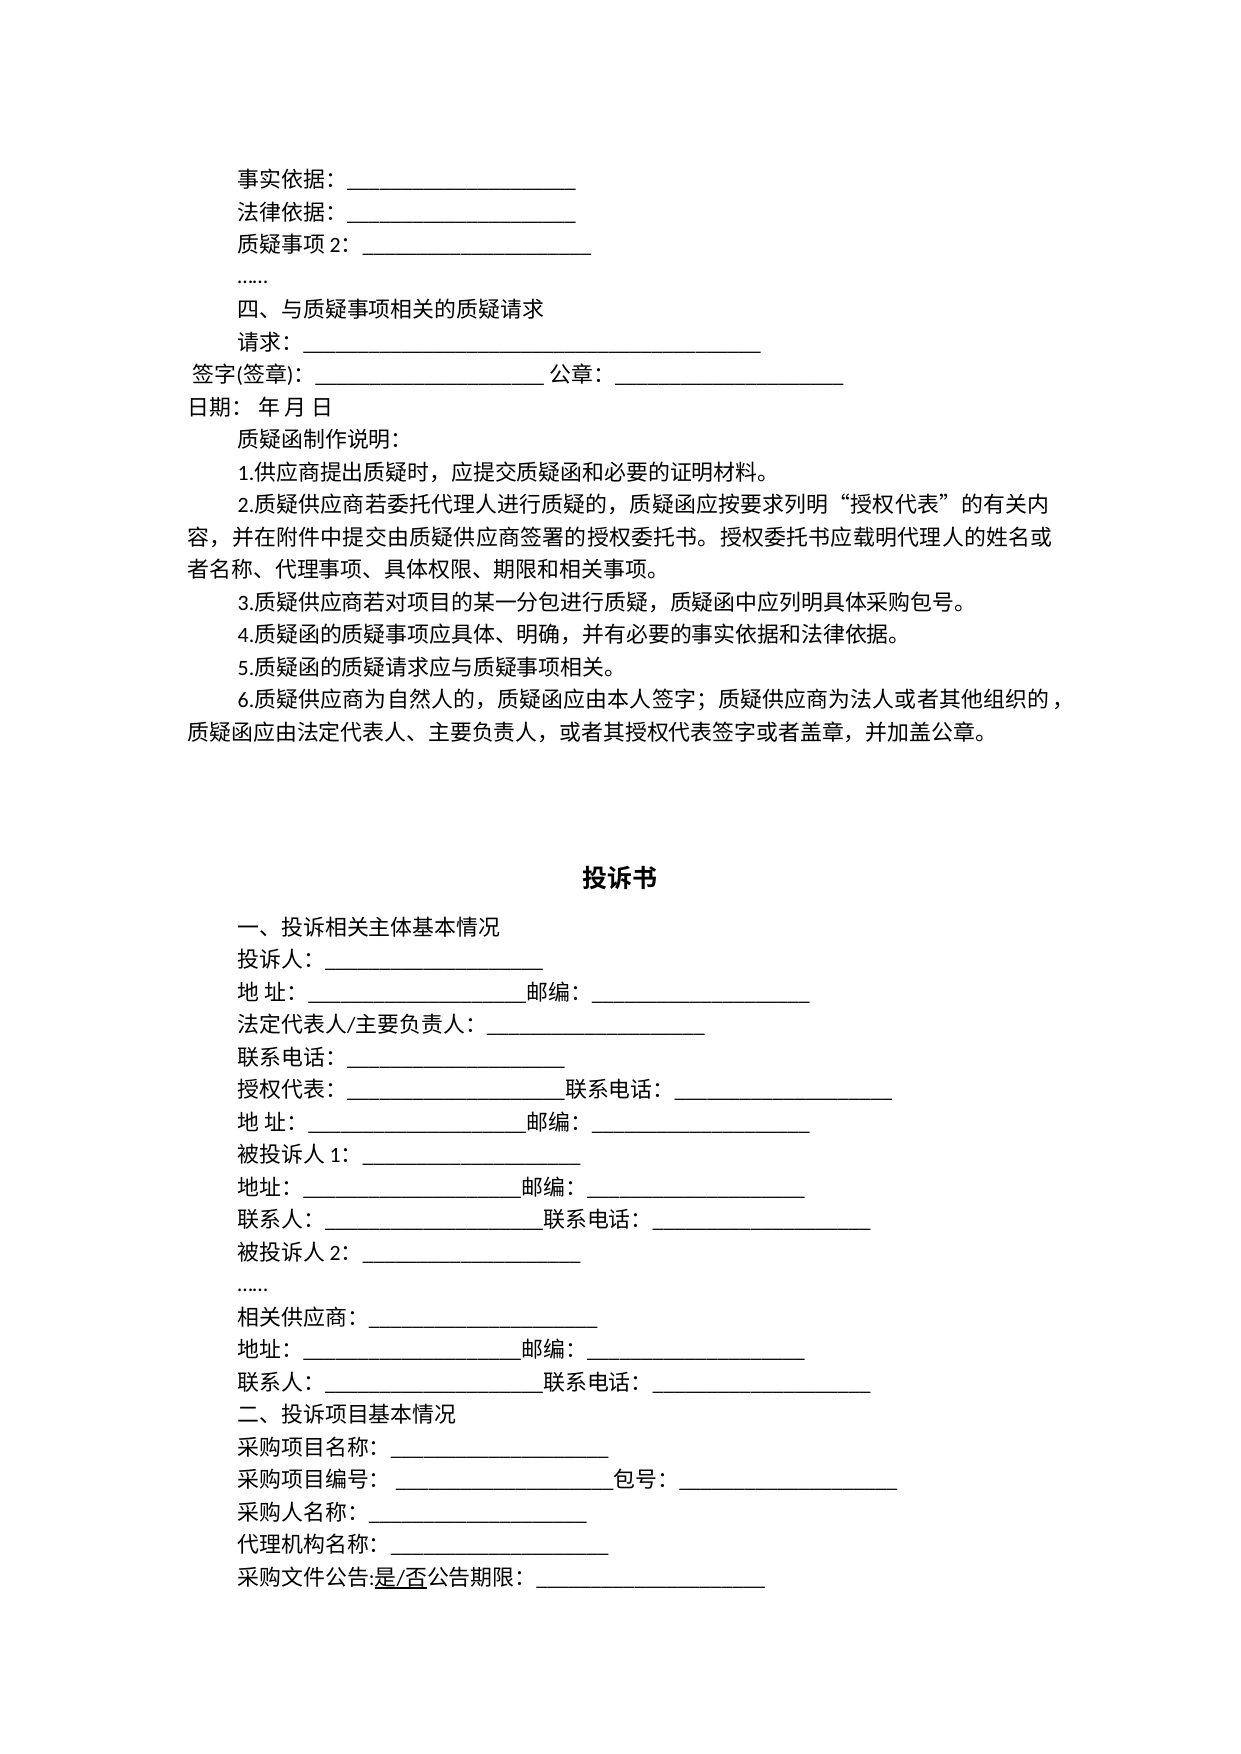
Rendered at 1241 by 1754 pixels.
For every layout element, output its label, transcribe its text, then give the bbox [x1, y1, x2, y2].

text 投诉人：____________________ [187, 942, 1053, 974]
text 3.质疑供应商若对项目的某一分包进行质疑，质疑函中应列明具体采购包号。 [187, 584, 1053, 617]
text 采购文件公告:是/否公告期限：_____________________ [187, 1559, 1053, 1592]
text 地址：____________________邮编：____________________ [187, 1332, 1053, 1364]
text 日期： 年 月 日 [187, 389, 1053, 422]
text 授权代表：____________________联系电话：____________________ [187, 1072, 1053, 1104]
text 相关供应商：_____________________ [187, 1299, 1053, 1332]
text 联系电话：____________________ [187, 1039, 1053, 1072]
text 4.质疑函的质疑事项应具体、明确，并有必要的事实依据和法律依据。 [187, 617, 1053, 649]
text 被投诉人2：____________________ [187, 1234, 1053, 1267]
text 6.质疑供应商为自然人的，质疑函应由本人签字；质疑供应商为法人或者其他组织的，质疑函应由法定代表人、主要负责人，或者其授权代表签字或者盖章，并加盖公章。 [187, 682, 1053, 747]
text 地 址：____________________邮编：____________________ [187, 974, 1053, 1007]
text 联系人：____________________联系电话：____________________ [187, 1364, 1053, 1397]
text 采购人名称：____________________ [187, 1494, 1053, 1527]
text 事实依据：_____________________ [187, 162, 1053, 194]
text 2.质疑供应商若委托代理人进行质疑的，质疑函应按要求列明“授权代表”的有关内容，并在附件中提交由质疑供应商签署的授权委托书。授权委托书应载明代理人的姓名或者名称、代理事项、具体权限、期限和相关事项。 [187, 487, 1053, 584]
text 法定代表人/主要负责人：____________________ [187, 1007, 1053, 1039]
text 签字(签章)：_____________________ 公章：_____________________ [187, 357, 1053, 389]
text 采购项目名称：____________________ [187, 1429, 1053, 1462]
text 质疑函制作说明： [187, 422, 1053, 454]
text 质疑事项2：_____________________ [187, 227, 1053, 259]
text 地 址：____________________邮编：____________________ [187, 1104, 1053, 1137]
text 请求：__________________________________________ [187, 324, 1053, 357]
text 联系人：____________________联系电话：____________________ [187, 1202, 1053, 1234]
text 一、投诉相关主体基本情况 [187, 909, 1053, 942]
text 二、投诉项目基本情况 [187, 1397, 1053, 1429]
text 地址：____________________邮编：____________________ [187, 1169, 1053, 1202]
text …… [187, 259, 1053, 292]
text 法律依据：_____________________ [187, 194, 1053, 227]
text 代理机构名称：____________________ [187, 1527, 1053, 1559]
text 投诉书 [187, 844, 1053, 909]
text 四、与质疑事项相关的质疑请求 [187, 292, 1053, 324]
text 1.供应商提出质疑时，应提交质疑函和必要的证明材料。 [187, 454, 1053, 487]
text …… [187, 1267, 1053, 1299]
text 5.质疑函的质疑请求应与质疑事项相关。 [187, 649, 1053, 682]
text 采购项目编号： ____________________包号：____________________ [187, 1462, 1053, 1494]
text 被投诉人1：____________________ [187, 1137, 1053, 1169]
